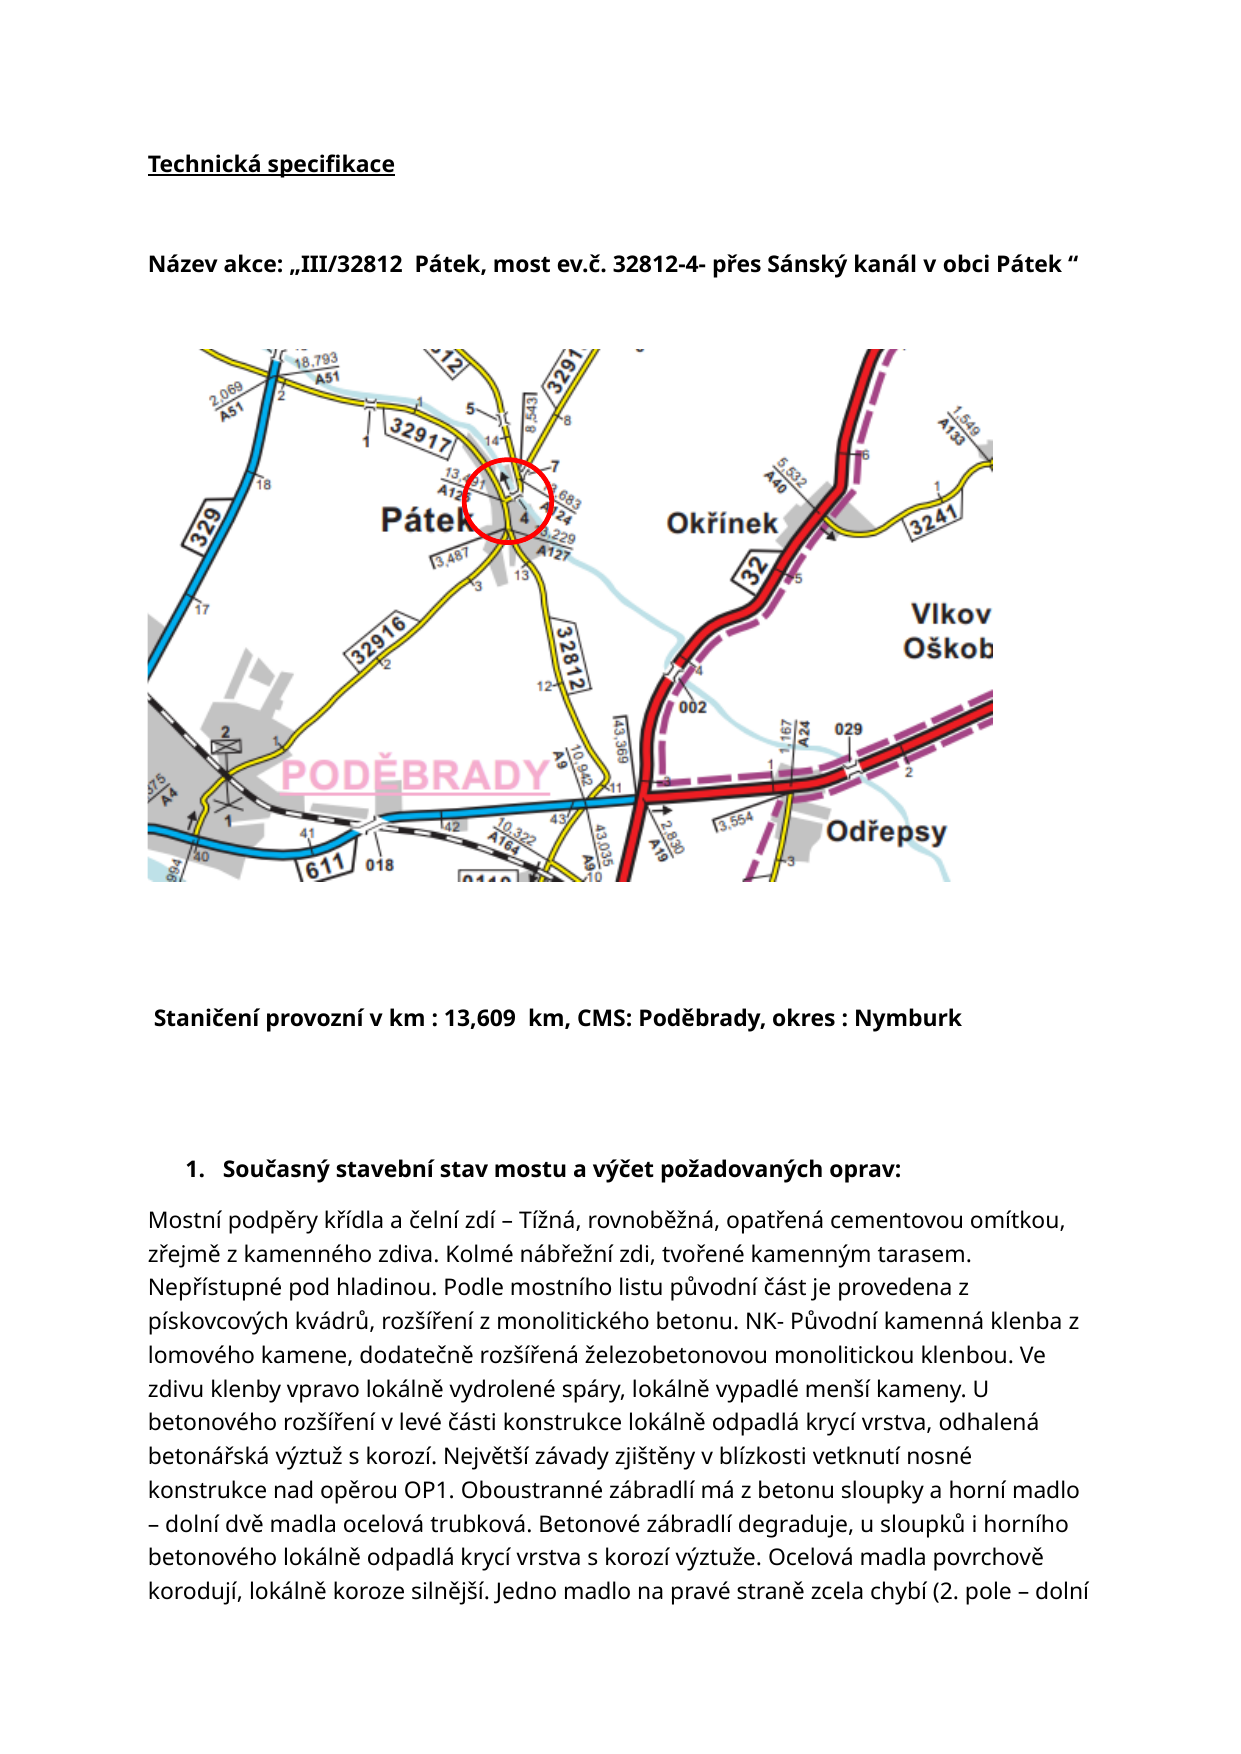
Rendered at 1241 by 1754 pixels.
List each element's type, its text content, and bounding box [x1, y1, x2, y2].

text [148, 1204, 1093, 1606]
text Staničení provozní v km : 13,609 km, CMS: Poděbrady, okres : Nymburk [148, 1002, 1093, 1033]
picture [147, 349, 993, 882]
text Technická specifikace [148, 148, 1093, 179]
list Současný stavební stav mostu a výčet požadovaných oprav: [185, 1153, 1093, 1184]
text Název akce: „III/32812 Pátek, most ev.č. 32812-4- přes Sánský kanál v obci Pátek “ [148, 248, 1093, 280]
